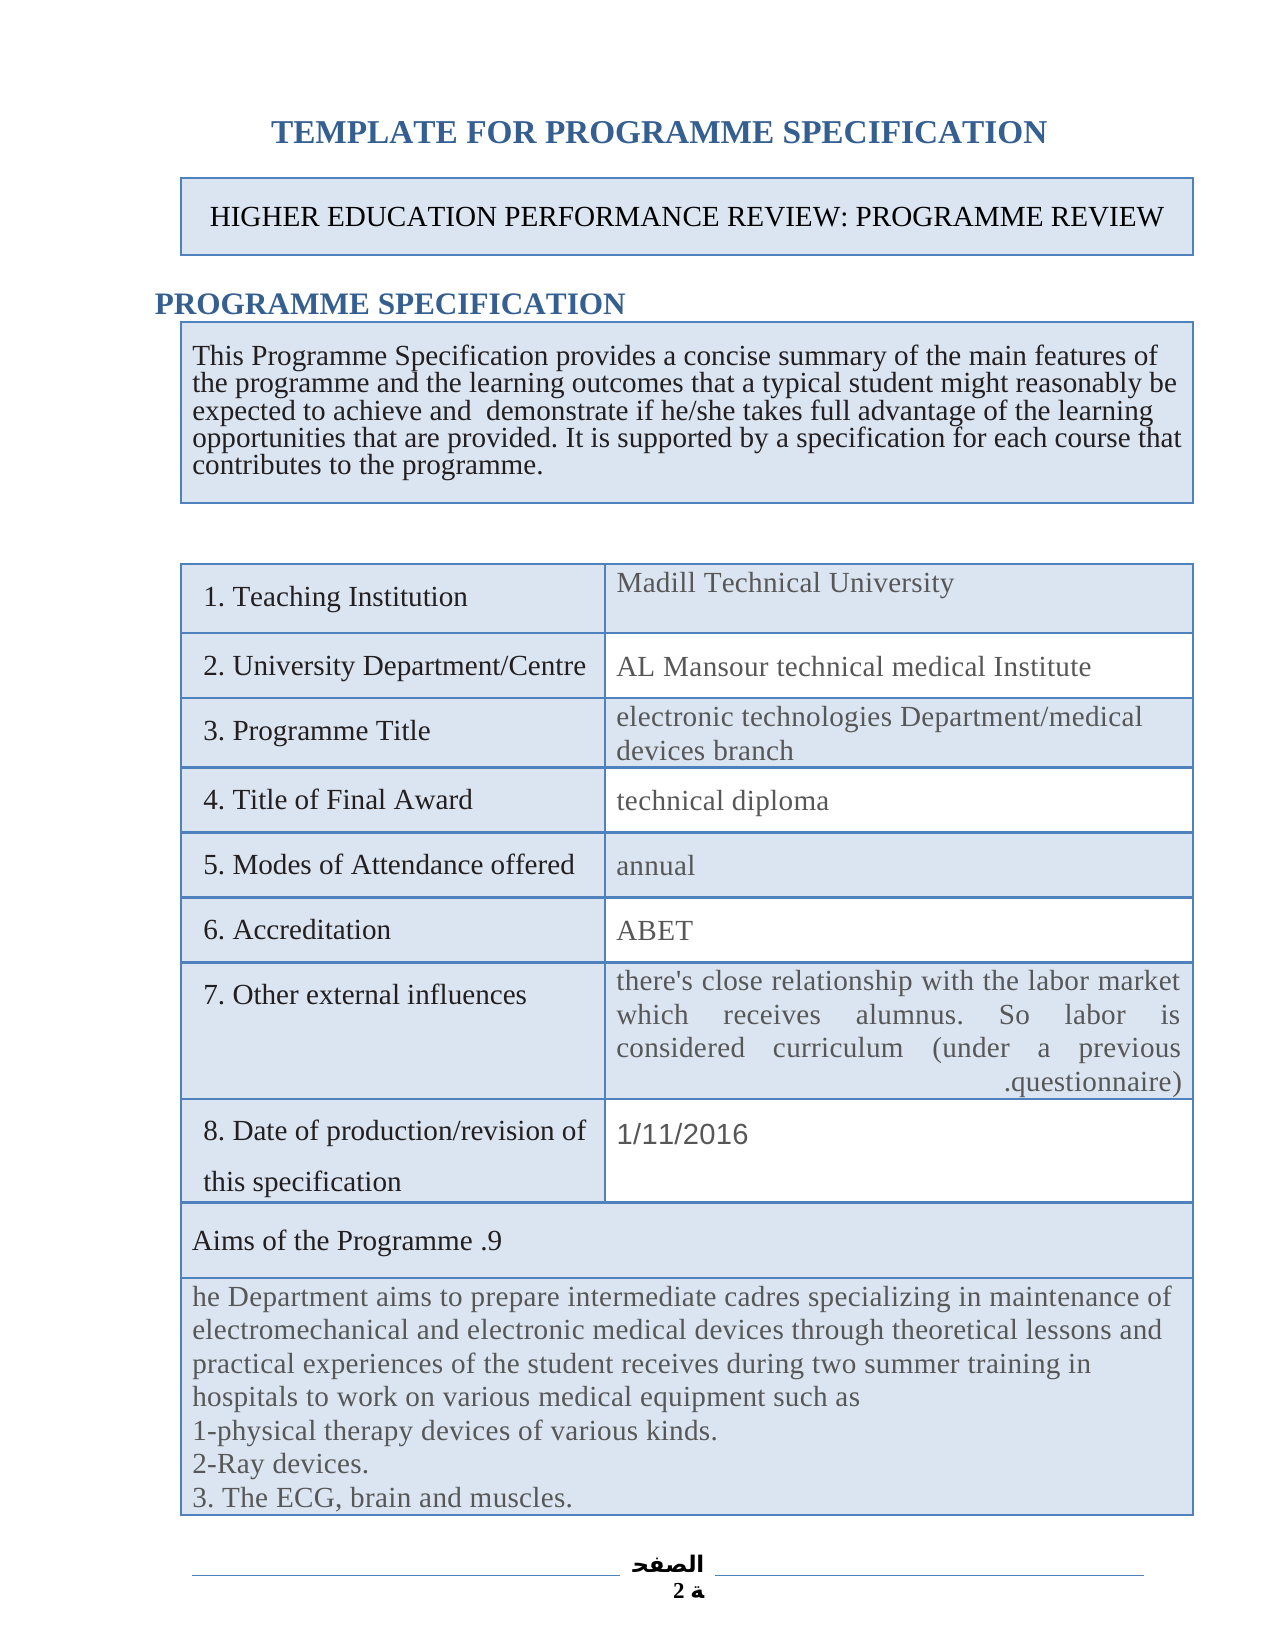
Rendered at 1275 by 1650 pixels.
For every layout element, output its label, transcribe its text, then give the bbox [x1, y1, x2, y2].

table_cell 6. Accreditation [182, 899, 604, 961]
table_cell annual [606, 834, 1192, 896]
table_cell electronic technologies Department/medical devices branch [606, 699, 1192, 766]
table_header This Programme Specification provides a concise summary of the main features of the programme and the learning outcomes that a typical student might reasonably be expected to achieve and demonstrate if he/she takes full advantage of the learning opportunities that are provided. It is supported by a specification for each course that contributes to the programme. [182, 323, 1192, 502]
table_header 1. Teaching Institution [182, 565, 604, 632]
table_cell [182, 1279, 1192, 1514]
table_header HIGHER EDUCATION PERFORMANCE REVIEW: PROGRAMME REVIEW [182, 179, 1192, 254]
table_cell there's close relationship with the labor market which receives alumnus. So labor is considered curriculum (under a previous questionnaire). [606, 964, 1192, 1098]
table_cell AL Mansour technical medical Institute [606, 634, 1192, 697]
table_cell ABET [606, 899, 1192, 961]
table_cell technical diploma [606, 769, 1192, 831]
table_cell 7. Other external influences [182, 964, 604, 1098]
table_cell 2. University Department/Centre [182, 634, 604, 697]
table_cell 1/11/2016 [606, 1100, 1192, 1201]
table_cell 8. Date of production/revision of this specification [182, 1100, 604, 1201]
table_header Madill Technical University [606, 565, 1192, 632]
table_cell 9. Aims of the Programme [182, 1204, 1192, 1277]
table_cell 4. Title of Final Award [182, 769, 604, 831]
table_cell 5. Modes of Attendance offered [182, 834, 604, 896]
text PROGRAMME SPECIFICATION [154, 288, 1144, 321]
text TEMPLATE FOR PROGRAMME SPECIFICATION [192, 112, 1144, 151]
table_cell 3. Programme Title [182, 699, 604, 766]
